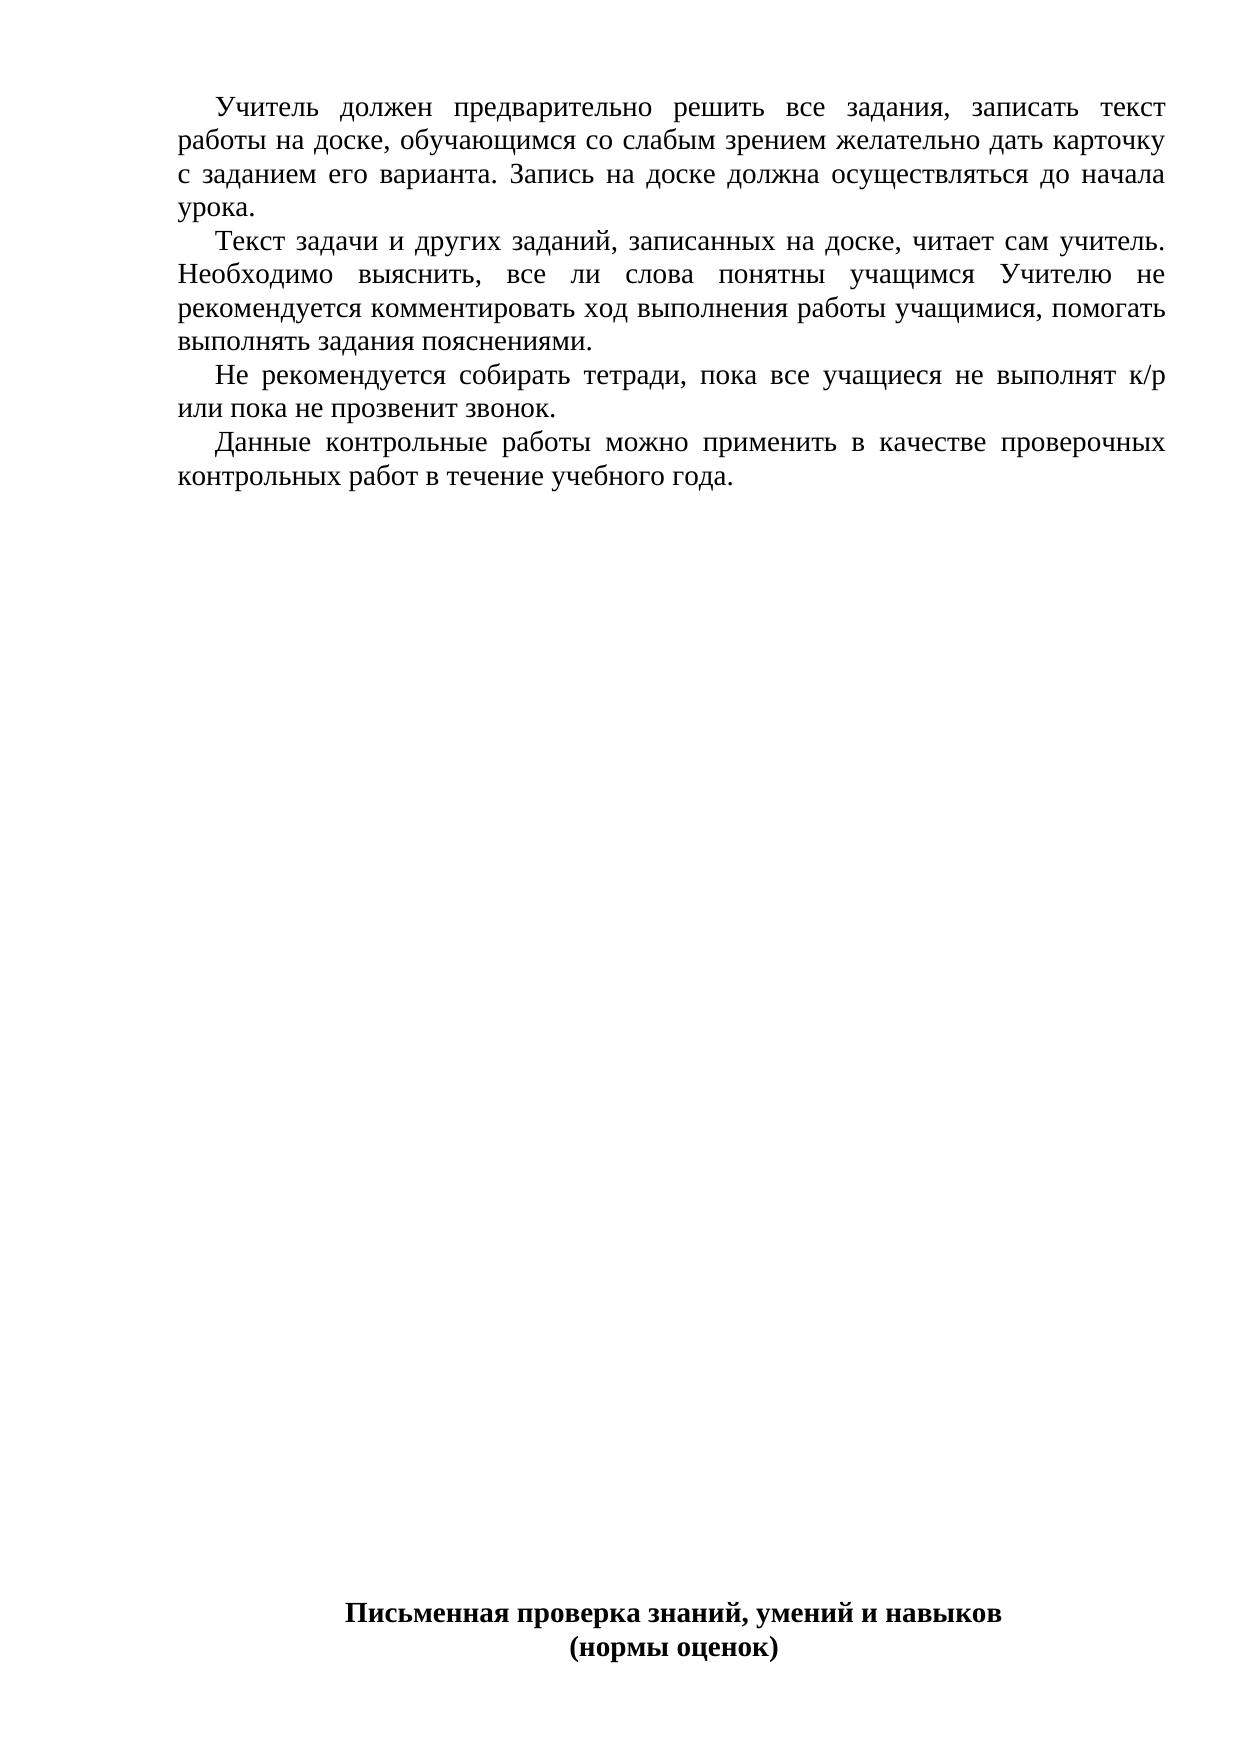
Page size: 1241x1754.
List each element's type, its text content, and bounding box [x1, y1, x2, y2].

text Данные контрольные работы можно применить в качестве проверочных контрольных работ в течение учебного года. [177, 424, 1167, 491]
text Не рекомендуется собирать тетради, пока все учащиеся не выполнят к/р или пока не прозвенит звонок. [177, 357, 1167, 424]
text Текст задачи и других заданий, записанных на доске, читает сам учитель. Необходимо выяснить, все ли слова понятны учащимся Учителю не рекомендуется комментировать ход выполнения работы учащимися, помогать выполнять задания пояснениями. [177, 223, 1167, 357]
text (нормы оценок) [144, 1629, 1167, 1663]
text Учитель должен предварительно решить все задания, записать текст работы на доске, обучающимся со слабым зрением желательно дать карточку с заданием его варианта. Запись на доске должна осуществляться до начала урока. [177, 89, 1167, 223]
text Письменная проверка знаний, умений и навыков [144, 1596, 1167, 1629]
